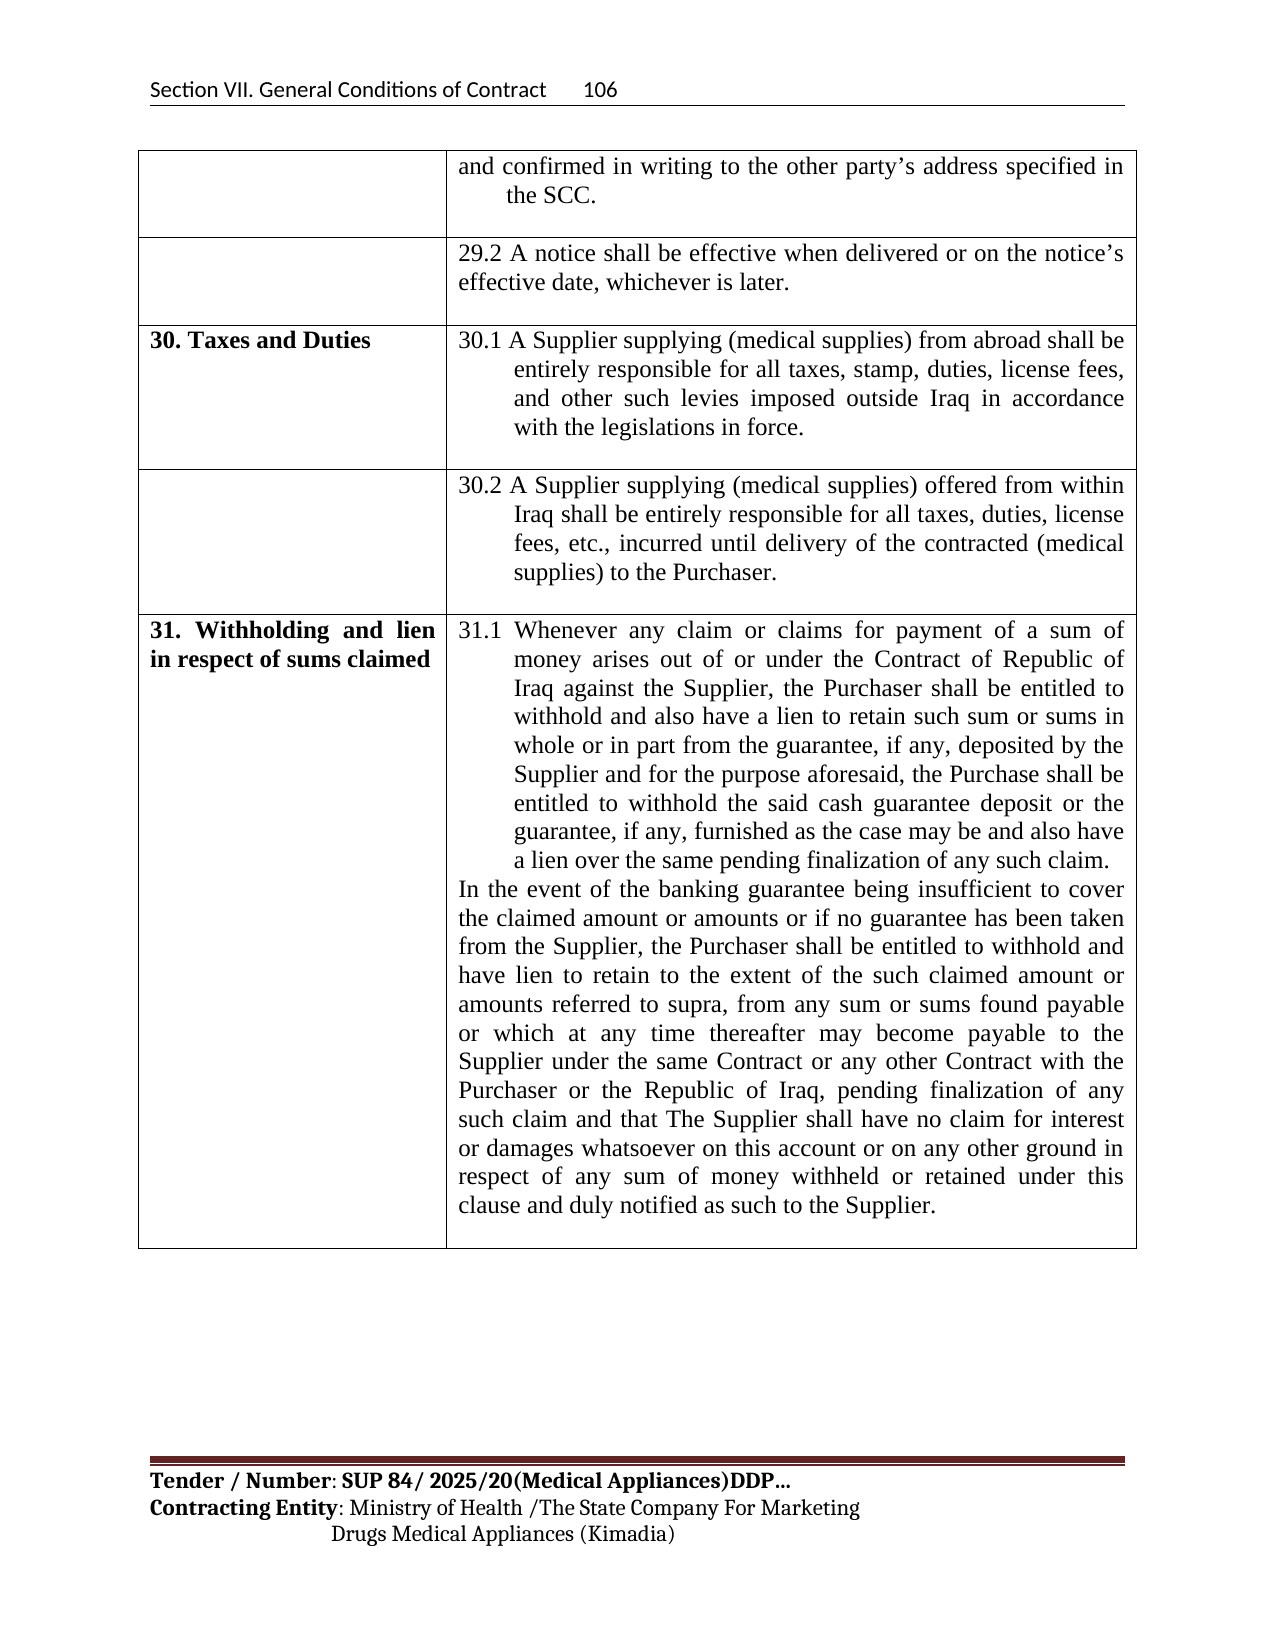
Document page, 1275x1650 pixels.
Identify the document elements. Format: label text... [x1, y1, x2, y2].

table_cell 30.1 A Supplier supplying (medical supplies) from abroad shall be entirely responsible for all taxes, stamp, duties, license fees, and other such levies imposed outside Iraq in accordance with the legislations in force. [447, 326, 1136, 469]
table_cell 31. Withholding and lien in respect of sums claimed [139, 615, 446, 1248]
table_header [139, 151, 446, 237]
table_header and confirmed in writing to the other party’s address specified in the SCC. [447, 151, 1136, 237]
table_cell 30.2 A Supplier supplying (medical supplies) offered from within Iraq shall be entirely responsible for all taxes, duties, license fees, etc., incurred until delivery of the contracted (medical supplies) to the Purchaser. [447, 470, 1136, 614]
table_cell 30. Taxes and Duties [139, 326, 446, 469]
table_cell [139, 238, 446, 324]
table_cell 29.2 A notice shall be effective when delivered or on the notice’s effective date, whichever is later. [447, 238, 1136, 324]
table_cell 31.1 Whenever any claim or claims for payment of a sum of money arises out of or under the Contract of Republic of Iraq against the Supplier, the Purchaser shall be entitled to withhold and also have a lien to retain such sum or sums in whole or in part from the guarantee, if any, deposited by the Supplier and for the purpose aforesaid, the Purchase shall be entitled to withhold the said cash guarantee deposit or the guarantee, if any, furnished as the case may be and also have a lien over the same pending finalization of any such claim. In the event of the banking guarantee being insufficient to cover the claimed amount or amounts or if no guarantee has been taken from the Supplier, the Purchaser shall be entitled to withhold and have lien to retain to the extent of the such claimed amount or amounts referred to supra, from any sum or sums found payable or which at any time thereafter may become payable to the Supplier under the same Contract or any other Contract with the Purchaser or the Republic of Iraq, pending finalization of any such claim and that The Supplier shall have no claim for interest or damages whatsoever on this account or on any other ground in respect of any sum of money withheld or retained under this clause and duly notified as such to the Supplier. [447, 615, 1136, 1248]
table_cell [139, 470, 446, 614]
